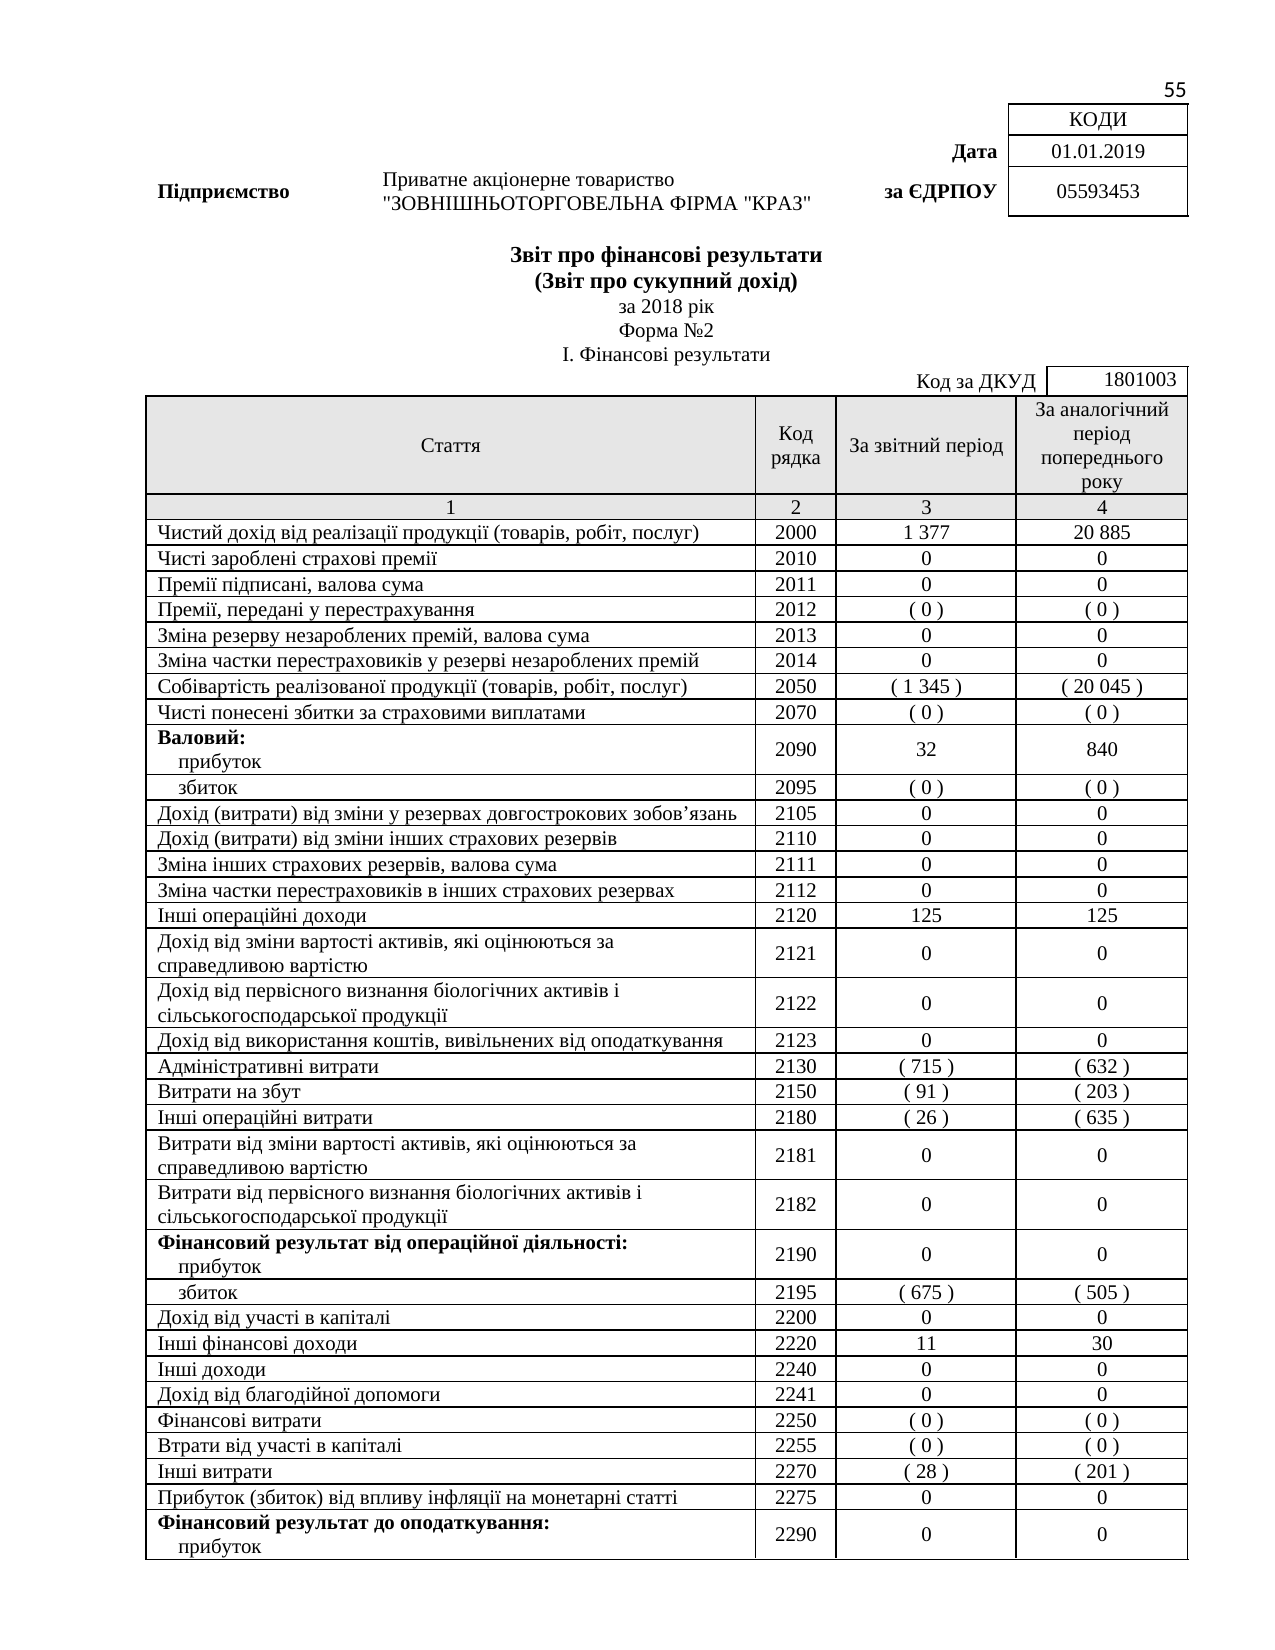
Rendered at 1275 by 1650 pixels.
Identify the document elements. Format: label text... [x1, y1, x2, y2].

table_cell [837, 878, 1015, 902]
table_cell 1 [147, 495, 755, 519]
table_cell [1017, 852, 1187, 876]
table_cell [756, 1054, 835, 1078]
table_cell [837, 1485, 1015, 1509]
text за 2018 рік [146, 293, 1186, 318]
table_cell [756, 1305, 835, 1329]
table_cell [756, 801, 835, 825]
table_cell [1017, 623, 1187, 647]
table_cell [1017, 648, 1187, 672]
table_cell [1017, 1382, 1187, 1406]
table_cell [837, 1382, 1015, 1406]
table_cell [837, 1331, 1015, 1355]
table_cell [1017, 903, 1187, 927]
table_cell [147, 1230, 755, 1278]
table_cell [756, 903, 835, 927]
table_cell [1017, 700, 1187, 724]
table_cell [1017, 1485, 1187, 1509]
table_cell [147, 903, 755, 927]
table_cell 0 [1017, 546, 1187, 570]
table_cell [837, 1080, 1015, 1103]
text І. Фінансові результати [146, 342, 1186, 366]
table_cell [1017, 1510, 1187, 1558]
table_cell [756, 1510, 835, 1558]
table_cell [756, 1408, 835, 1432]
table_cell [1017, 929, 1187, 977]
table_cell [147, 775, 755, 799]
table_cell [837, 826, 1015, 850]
table_cell 2011 [756, 572, 835, 596]
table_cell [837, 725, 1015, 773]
table_cell Дата [836, 134, 1008, 166]
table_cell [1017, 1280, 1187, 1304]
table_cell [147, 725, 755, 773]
table_cell 2010 [756, 546, 835, 570]
table_cell 01.01.2019 [1009, 136, 1187, 166]
table_cell Стаття [147, 397, 755, 493]
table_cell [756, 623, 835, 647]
table_cell 2012 [756, 597, 835, 621]
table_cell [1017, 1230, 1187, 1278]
table_cell Чистий дохід від реалізації продукції (товарів, робіт, послуг) [147, 520, 755, 544]
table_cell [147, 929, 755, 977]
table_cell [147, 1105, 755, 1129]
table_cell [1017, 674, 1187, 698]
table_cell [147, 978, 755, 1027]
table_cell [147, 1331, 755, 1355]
table_cell Премії підписані, валова сума [147, 572, 755, 596]
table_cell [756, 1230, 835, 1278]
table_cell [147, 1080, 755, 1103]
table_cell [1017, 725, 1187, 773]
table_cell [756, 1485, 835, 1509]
table_cell Премії, передані у перестрахування [147, 597, 755, 621]
table_cell 4 [1017, 495, 1187, 519]
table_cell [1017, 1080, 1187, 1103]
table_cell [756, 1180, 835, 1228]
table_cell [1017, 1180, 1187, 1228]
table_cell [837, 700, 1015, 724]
table_cell За звітний період [837, 397, 1015, 493]
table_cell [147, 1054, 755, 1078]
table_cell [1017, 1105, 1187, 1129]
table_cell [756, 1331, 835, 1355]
table_cell 0 [1017, 572, 1187, 596]
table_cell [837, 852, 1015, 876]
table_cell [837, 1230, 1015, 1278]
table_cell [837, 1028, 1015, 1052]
table_cell за ЄДРПОУ [836, 166, 1008, 215]
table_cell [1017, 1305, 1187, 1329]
table_header КОДИ [1009, 105, 1187, 134]
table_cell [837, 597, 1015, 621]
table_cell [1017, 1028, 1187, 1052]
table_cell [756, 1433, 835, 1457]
text (Звіт про сукупний дохід) [146, 267, 1186, 293]
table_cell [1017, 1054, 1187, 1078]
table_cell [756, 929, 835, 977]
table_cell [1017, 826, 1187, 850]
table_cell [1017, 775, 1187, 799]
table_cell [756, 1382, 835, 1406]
table_cell 2 [756, 495, 835, 519]
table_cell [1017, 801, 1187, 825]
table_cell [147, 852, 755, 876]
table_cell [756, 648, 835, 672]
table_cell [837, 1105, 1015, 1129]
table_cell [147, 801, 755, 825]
table_cell 05593453 [1009, 167, 1187, 215]
table_cell 2000 [756, 520, 835, 544]
table_cell 0 [837, 546, 1015, 570]
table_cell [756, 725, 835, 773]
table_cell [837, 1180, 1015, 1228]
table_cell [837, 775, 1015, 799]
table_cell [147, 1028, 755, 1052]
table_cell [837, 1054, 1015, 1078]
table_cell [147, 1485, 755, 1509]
table_cell За аналогічний період попереднього року [1017, 397, 1187, 493]
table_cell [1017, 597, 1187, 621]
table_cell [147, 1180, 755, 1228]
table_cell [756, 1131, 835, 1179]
table_cell 20 885 [1017, 520, 1187, 544]
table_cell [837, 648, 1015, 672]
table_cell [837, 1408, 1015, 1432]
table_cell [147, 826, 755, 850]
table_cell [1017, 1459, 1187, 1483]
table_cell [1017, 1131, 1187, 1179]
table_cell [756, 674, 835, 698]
table_cell 3 [837, 495, 1015, 519]
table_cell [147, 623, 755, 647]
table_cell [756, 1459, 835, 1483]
table_cell Приватне акціонерне товариство "ЗОВНІШНЬОТОРГОВЕЛЬНА ФІРМА "КРАЗ" [371, 166, 836, 215]
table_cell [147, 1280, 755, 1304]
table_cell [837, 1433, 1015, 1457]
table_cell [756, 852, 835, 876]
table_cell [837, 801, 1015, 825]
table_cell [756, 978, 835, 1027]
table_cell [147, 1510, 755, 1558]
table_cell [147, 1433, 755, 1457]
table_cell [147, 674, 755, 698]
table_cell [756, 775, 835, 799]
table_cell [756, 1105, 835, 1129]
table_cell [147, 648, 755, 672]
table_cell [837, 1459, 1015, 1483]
table_cell 1 377 [837, 520, 1015, 544]
table_header Код за ДКУД [891, 366, 1046, 395]
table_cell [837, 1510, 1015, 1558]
table_cell 0 [837, 572, 1015, 596]
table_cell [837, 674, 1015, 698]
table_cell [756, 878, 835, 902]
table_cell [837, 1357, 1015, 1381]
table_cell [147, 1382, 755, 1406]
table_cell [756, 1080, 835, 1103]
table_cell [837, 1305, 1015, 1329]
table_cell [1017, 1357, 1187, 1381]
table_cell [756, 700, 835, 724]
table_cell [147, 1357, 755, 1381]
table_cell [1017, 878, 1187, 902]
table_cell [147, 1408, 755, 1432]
text Звіт про фінансові результати [146, 241, 1186, 267]
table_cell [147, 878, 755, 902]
table_cell Підприємство [146, 166, 371, 215]
table_header 1801003 [1048, 367, 1187, 395]
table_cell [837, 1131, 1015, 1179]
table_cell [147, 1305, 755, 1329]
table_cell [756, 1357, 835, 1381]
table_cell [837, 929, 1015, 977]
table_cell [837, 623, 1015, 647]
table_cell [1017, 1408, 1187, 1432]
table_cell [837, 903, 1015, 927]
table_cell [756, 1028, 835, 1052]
table_cell Чисті зароблені страхові премії [147, 546, 755, 570]
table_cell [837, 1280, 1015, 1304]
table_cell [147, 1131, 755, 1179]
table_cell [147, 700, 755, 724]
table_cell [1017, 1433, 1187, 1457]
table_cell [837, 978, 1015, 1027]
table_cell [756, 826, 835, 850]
table_cell Код рядка [756, 397, 835, 493]
text Форма №2 [146, 318, 1186, 342]
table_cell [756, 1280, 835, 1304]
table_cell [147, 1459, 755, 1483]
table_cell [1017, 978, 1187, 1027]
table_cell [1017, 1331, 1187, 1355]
